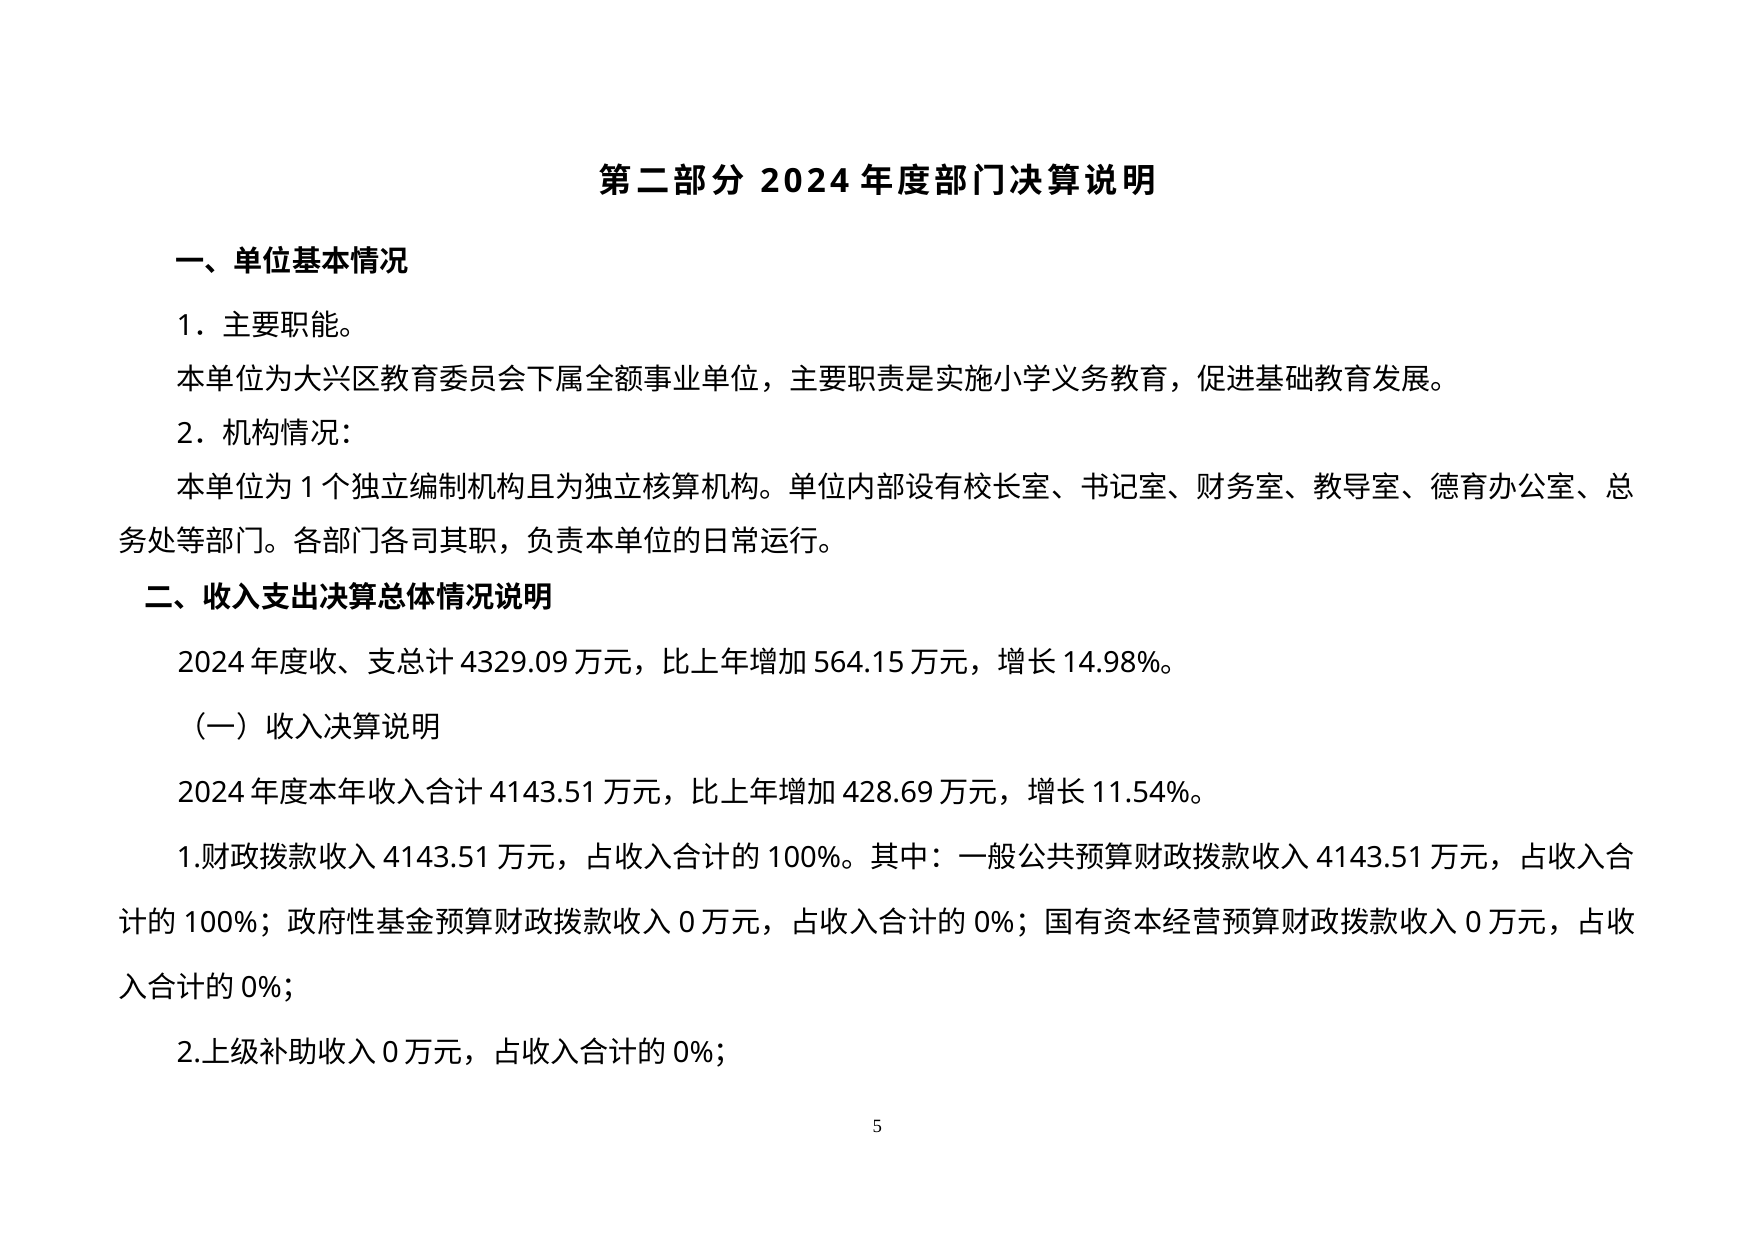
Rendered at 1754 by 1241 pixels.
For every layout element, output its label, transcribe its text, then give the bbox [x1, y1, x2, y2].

text 2024年度收、支总计4329.09万元，比上年增加564.15万元，增长14.98%。 [118, 627, 1636, 692]
text 1．主要职能。 [118, 292, 1636, 346]
text 二、收入支出决算总体情况说明 [118, 562, 1636, 627]
text 一、单位基本情况 [118, 227, 1636, 292]
list 2.上级补助收入0万元，占收入合计的0%； [118, 1017, 1636, 1082]
text 第二部分 2024年度部门决算说明 [118, 145, 1636, 210]
list 1.财政拨款收入4143.51万元，占收入合计的100%。其中：一般公共预算财政拨款收入4143.51万元，占收入合计的100%；政府性基金预算财政拨款收入0万元，占收入合计的0%；国有资本经营预算财政拨款收入0万元，占收入合计的0%； [118, 822, 1636, 1017]
text 本单位为大兴区教育委员会下属全额事业单位，主要职责是实施小学义务教育，促进基础教育发展。 [118, 346, 1636, 400]
text （一）收入决算说明 [118, 692, 1636, 757]
text 2024年度本年收入合计4143.51万元，比上年增加428.69万元，增长11.54%。 [118, 757, 1636, 822]
text 本单位为1个独立编制机构且为独立核算机构。单位内部设有校长室、书记室、财务室、教导室、德育办公室、总务处等部门。各部门各司其职，负责本单位的日常运行。 [118, 454, 1636, 562]
text 2．机构情况： [118, 400, 1636, 454]
